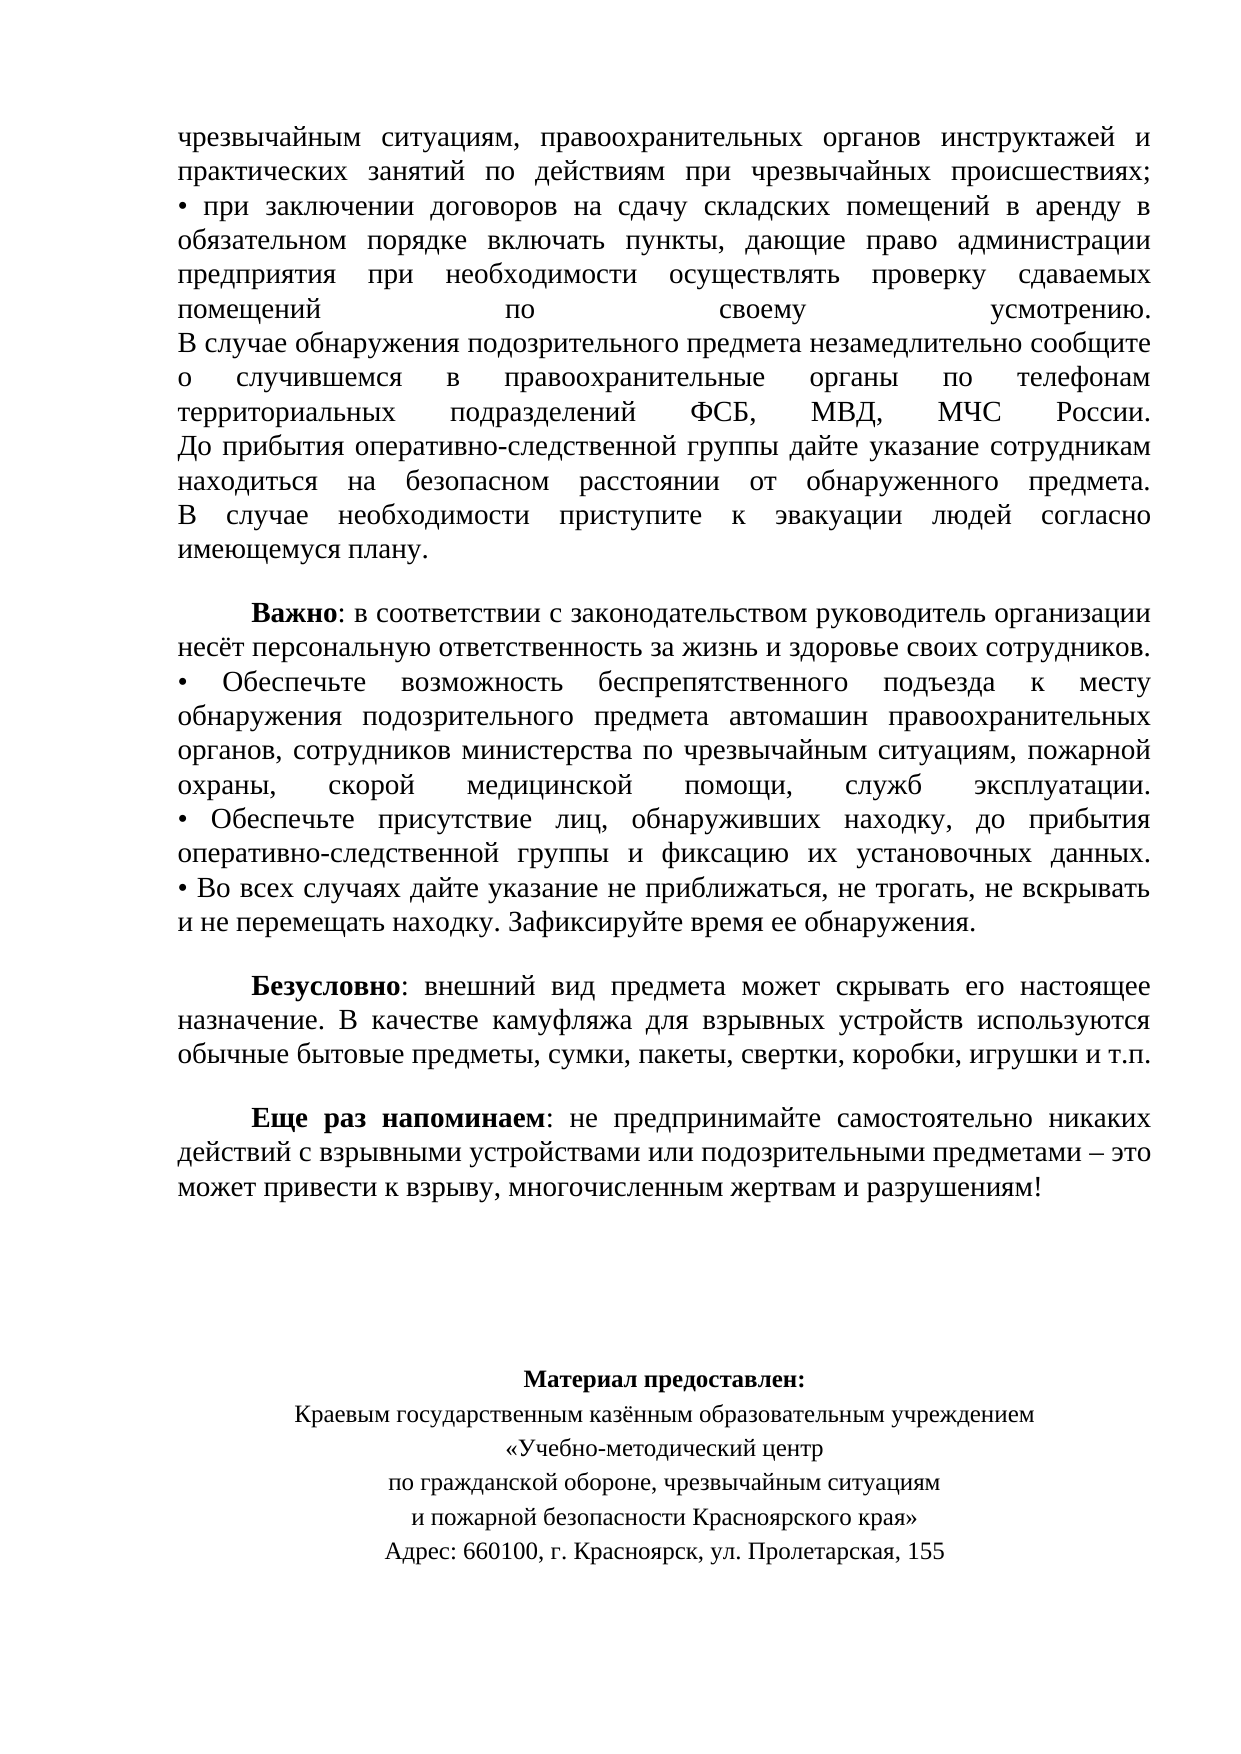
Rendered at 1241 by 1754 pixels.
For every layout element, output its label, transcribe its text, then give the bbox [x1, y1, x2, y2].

text Еще раз напоминаем: не предпринимайте самостоятельно никаких действий с взрывными устройствами или подозрительными предметами – это может привести к взрыву, многочисленным жертвам и разрушениям! [177, 1099, 1152, 1202]
text Важно: в соответствии с законодательством руководитель организации несёт персональную ответственность за жизнь и здоровье своих сотрудников. • Обеспечьте возможность беспрепятственного подъезда к месту обнаружения подозрительного предмета автомашин правоохранительных органов, сотрудников министерства по чрезвычайным ситуациям, пожарной охраны, скорой медицинской помощи, служб эксплуатации. • Обеспечьте присутствие лиц, обнаруживших находку, до прибытия оперативно-следственной группы и фиксацию их установочных данных. • Во всех случаях дайте указание не приближаться, не трогать, не вскрывать и не перемещать находку. Зафиксируйте время ее обнаружения. [177, 594, 1152, 938]
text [177, 118, 1152, 565]
text Материал предоставлен: Краевым государственным казённым образовательным учреждением [177, 1359, 1152, 1427]
text «Учебно-методический центр по гражданской обороне, чрезвычайным ситуациям и пожарной безопасности Красноярского края» Адрес: 660100, г. Красноярск, ул. Пролетарская, 155 [177, 1427, 1152, 1565]
text Безусловно: внешний вид предмета может скрывать его настоящее назначение. В качестве камуфляжа для взрывных устройств используются обычные бытовые предметы, сумки, пакеты, свертки, коробки, игрушки и т.п. [177, 967, 1152, 1070]
